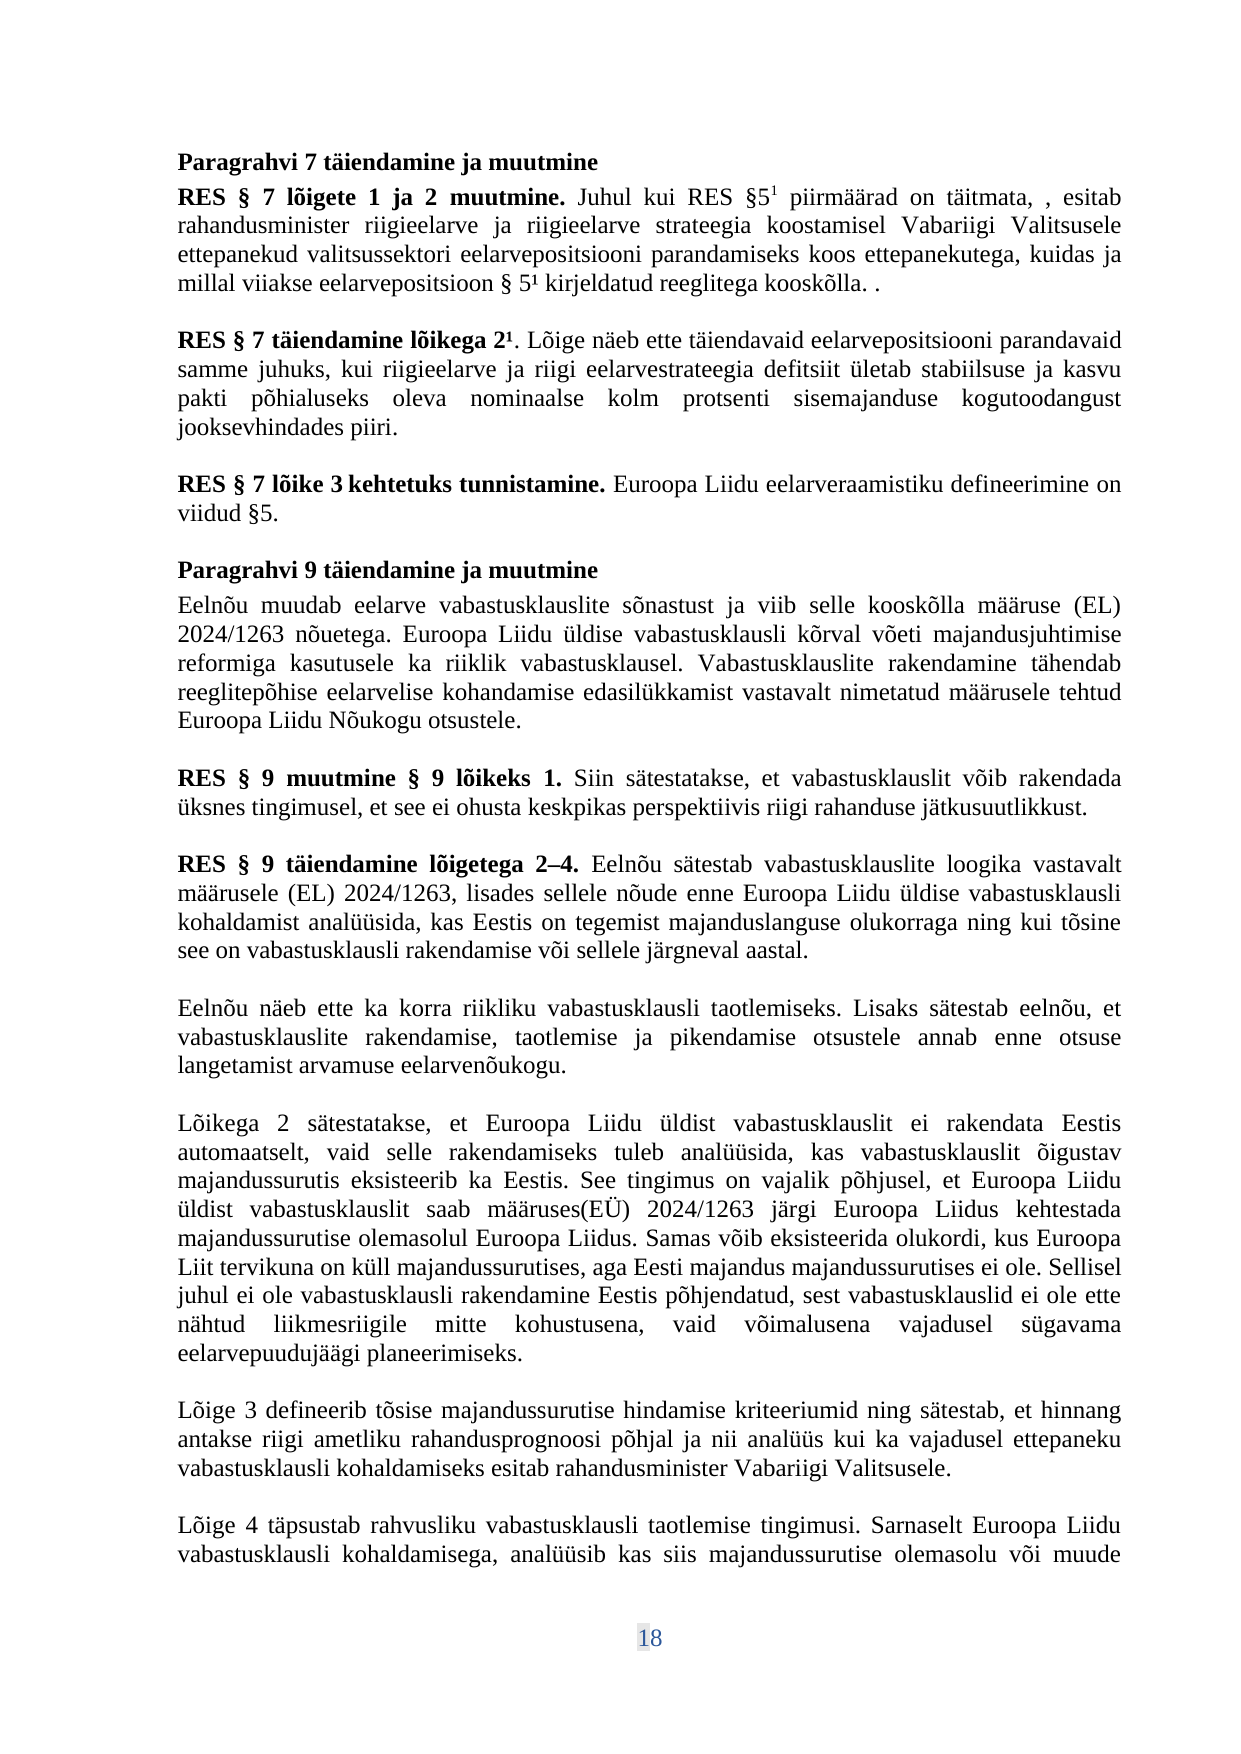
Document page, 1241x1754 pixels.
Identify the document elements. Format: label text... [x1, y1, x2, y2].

subtitle Paragrahvi 7 täiendamine ja muutmine [177, 147, 1122, 176]
text Lõikega 2 sätestatakse, et Euroopa Liidu üldist vabastusklauslit ei rakendata Eestis automaatselt, vaid selle rakendamiseks tuleb analüüsida, kas vabastusklauslit õigustav majandussurutis eksisteerib ka Eestis. See tingimus on vajalik põhjusel, et Euroopa Liidu üldist vabastusklauslit saab määruses(EÜ) 2024/1263 järgi Euroopa Liidus kehtestada majandussurutise olemasolul Euroopa Liidus. Samas võib eksisteerida olukordi, kus Euroopa Liit tervikuna on küll majandussurutises, aga Eesti majandus majandussurutises ei ole. Sellisel juhul ei ole vabastusklausli rakendamine Eestis põhjendatud, sest vabastusklauslid ei ole ette nähtud liikmesriigile mitte kohustusena, vaid võimalusena vajadusel sügavama eelarvepuudujäägi planeerimiseks. [177, 1108, 1122, 1367]
text RES § 7 täiendamine lõikega 2¹. Lõige näeb ette täiendavaid eelarvepositsiooni parandavaid samme juhuks, kui riigieelarve ja riigi eelarvestrateegia defitsiit ületab stabiilsuse ja kasvu pakti põhialuseks oleva nominaalse kolm protsenti sisemajanduse kogutoodangust jooksevhindades piiri. [177, 326, 1122, 441]
text RES § 7 lõike 3 kehtetuks tunnistamine. Euroopa Liidu eelarveraamistiku defineerimine on viidud §5. [177, 469, 1122, 527]
subtitle Paragrahvi 9 täiendamine ja muutmine [177, 556, 1122, 584]
text Eelnõu muudab eelarve vabastusklauslite sõnastust ja viib selle kooskõlla määruse (EL) 2024/1263 nõuetega. Euroopa Liidu üldise vabastusklausli kõrval võeti majandusjuhtimise reformiga kasutusele ka riiklik vabastusklausel. Vabastusklauslite rakendamine tähendab reeglitepõhise eelarvelise kohandamise edasilükkamist vastavalt nimetatud määrusele tehtud Euroopa Liidu Nõukogu otsustele. [177, 591, 1122, 734]
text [177, 1511, 1122, 1568]
text RES § 9 täiendamine lõigetega 2–4. Eelnõu sätestab vabastusklauslite loogika vastavalt määrusele (EL) 2024/1263, lisades sellele nõude enne Euroopa Liidu üldise vabastusklausli kohaldamist analüüsida, kas Eestis on tegemist majanduslanguse olukorraga ning kui tõsine see on vabastusklausli rakendamise või sellele järgneval aastal. [177, 849, 1122, 964]
text Lõige 3 defineerib tõsise majandussurutise hindamise kriteeriumid ning sätestab, et hinnang antakse riigi ametliku rahandusprognoosi põhjal ja nii analüüs kui ka vajadusel ettepaneku vabastusklausli kohaldamiseks esitab rahandusminister Vabariigi Valitsusele. [177, 1396, 1122, 1482]
text RES § 9 muutmine § 9 lõikeks 1. Siin sätestatakse, et vabastusklauslit võib rakendada üksnes tingimusel, et see ei ohusta keskpikas perspektiivis riigi rahanduse jätkusuutlikkust. [177, 763, 1122, 821]
text RES § 7 lõigete 1 ja 2 muutmine. Juhul kui RES §51 piirmäärad on täitmata, , esitab rahandusminister riigieelarve ja riigieelarve strateegia koostamisel Vabariigi Valitsusele ettepanekud valitsussektori eelarvepositsiooni parandamiseks koos ettepanekutega, kuidas ja millal viiakse eelarvepositsioon § 5¹ kirjeldatud reeglitega kooskõlla. . [177, 182, 1122, 297]
text Eelnõu näeb ette ka korra riikliku vabastusklausli taotlemiseks. Lisaks sätestab eelnõu, et vabastusklauslite rakendamise, taotlemise ja pikendamise otsustele annab enne otsuse langetamist arvamuse eelarvenõukogu. [177, 993, 1122, 1079]
